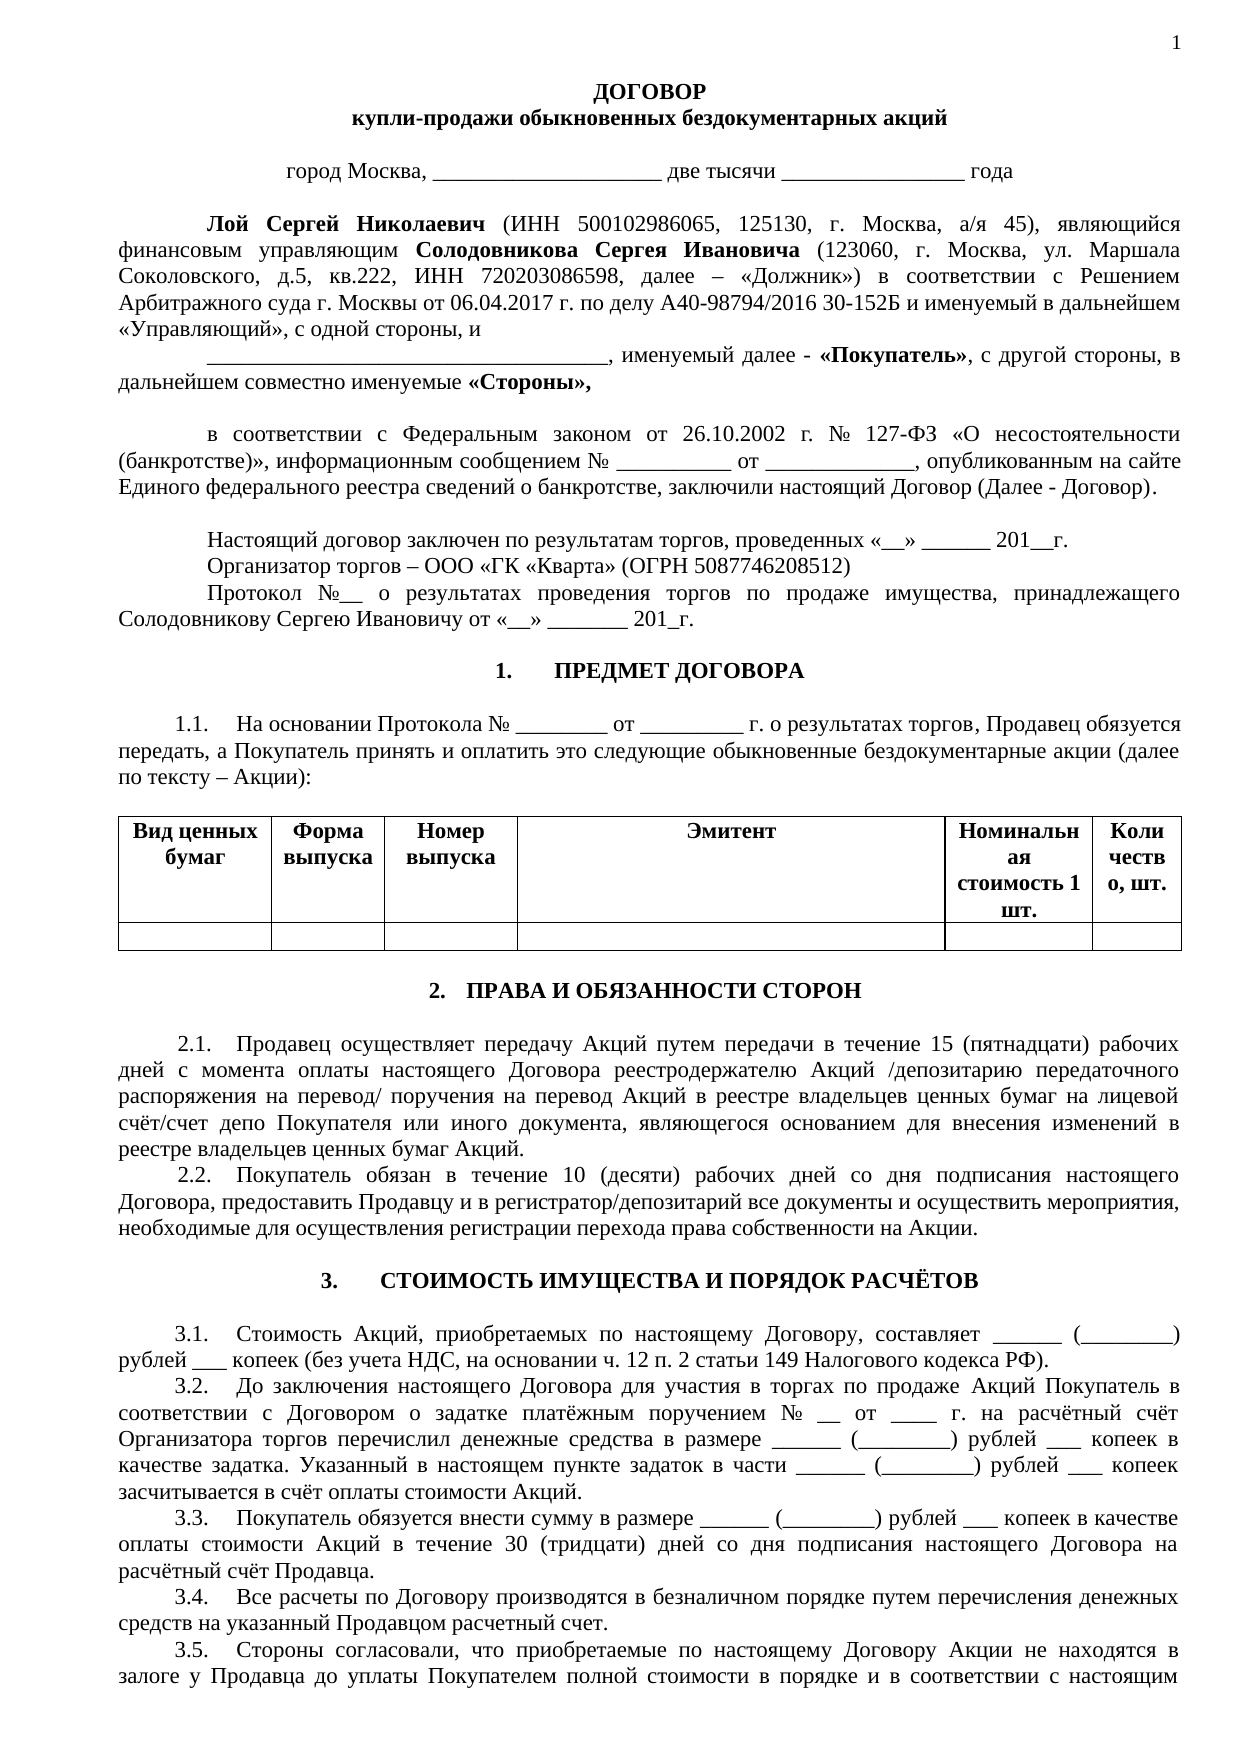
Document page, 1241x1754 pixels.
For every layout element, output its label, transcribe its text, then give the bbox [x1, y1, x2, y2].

table_header Вид ценных бумаг [119, 817, 271, 922]
table_header Номинальная стоимость 1 шт. [946, 817, 1092, 922]
table_cell [946, 923, 1092, 949]
text купли-продажи обыкновенных бездокументарных акций [118, 104, 1181, 131]
text ___________________________________, именуемый далее - «Покупатель», с другой стороны, в дальнейшем совместно именуемые «Стороны», [118, 341, 1181, 394]
text Протокол №__ о результатах проведения торгов по продаже имущества, принадлежащего Солодовникову Сергею Ивановичу от «__» _______ 201_г. [118, 578, 1181, 631]
list ПРЕДМЕТ ДОГОВОРА [118, 658, 1181, 684]
table_header Номер выпуска [385, 817, 517, 922]
list Покупатель обязан в течение 10 (десяти) рабочих дней со дня подписания настоящего Договора, предоставить Продавцу и в регистратор/депозитарий все документы и осуществить мероприятия, необходимые для осуществления регистрации перехода права собственности на Акции. [118, 1161, 1181, 1241]
text Настоящий договор заключен по результатам торгов, проведенных «__» ______ 201__г. [118, 526, 1181, 552]
text ДОГОВОР [118, 78, 1181, 104]
list До заключения настоящего Договора для участия в торгах по продаже Акций Покупатель в соответствии с Договором о задатке платёжным поручением № __ от ____ г. на расчётный счёт Организатора торгов перечислил денежные средства в размере ______ (________) рублей ___ копеек в качестве задатка. Указанный в настоящем пункте задаток в части ______ (________) рублей ___ копеек засчитывается в счёт оплаты стоимости Акций. [118, 1372, 1180, 1504]
list Продавец осуществляет передачу Акций путем передачи в течение 15 (пятнадцати) рабочих дней с момента оплаты настоящего Договора реестродержателю Акций /депозитарию передаточного распоряжения на перевод/ поручения на перевод Акций в реестре владельцев ценных бумаг на лицевой счёт/счет депо Покупателя или иного документа, являющегося основанием для внесения изменений в реестре владельцев ценных бумаг Акций. [118, 1030, 1181, 1161]
table_cell [1093, 923, 1181, 949]
text в соответствии с Федеральным законом от 26.10.2002 г. № 127-ФЗ «О несостоятельности (банкротстве)», информационным сообщением № __________ от _____________, опубликованным на сайте Единого федерального реестра сведений о банкротстве, заключили настоящий Договор (Далее - Договор). [118, 420, 1181, 499]
list СТОИМОСТЬ ИМУЩЕСТВА И ПОРЯДОК РАСЧЁТОВ [118, 1267, 1181, 1293]
list ПРАВА И ОБЯЗАННОСТИ СТОРОН [118, 977, 1172, 1003]
table_header Эмитент [518, 817, 944, 922]
table_cell [119, 923, 271, 949]
table_cell [518, 923, 944, 949]
list Покупатель обязуется внести сумму в размере ______ (________) рублей ___ копеек в качестве оплаты стоимости Акций в течение 30 (тридцати) дней со дня подписания настоящего Договора на расчётный счёт Продавца. [118, 1504, 1180, 1583]
text город Москва, ____________________ две тысячи ________________ года [118, 157, 1181, 183]
text Организатор торгов – ООО «ГК «Кварта» (ОГРН 5087746208512) [118, 552, 1181, 578]
table_header Форма выпуска [272, 817, 384, 922]
list Все расчеты по Договору производятся в безналичном порядке путем перечисления денежных средств на указанный Продавцом расчетный счет. [118, 1583, 1180, 1636]
list На основании Протокола № ________ от _________ г. о результатах торгов, Продавец обязуется передать, а Покупатель принять и оплатить это следующие обыкновенные бездокументарные акции (далее по тексту – Акции): [118, 710, 1181, 789]
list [118, 1636, 1180, 1688]
text Лой Сергей Николаевич (ИНН 500102986065, 125130, г. Москва, а/я 45), являющийся финансовым управляющим Солодовникова Сергея Ивановича (123060, г. Москва, ул. Маршала Соколовского, д.5, кв.222, ИНН 720203086598, далее – «Должник») в соответствии с Решением Арбитражного суда г. Москвы от 06.04.2017 г. по делу А40-98794/2016 30-152Б и именуемый в дальнейшем «Управляющий», с одной стороны, и [118, 209, 1181, 341]
list Стоимость Акций, приобретаемых по настоящему Договору, составляет ______ (________) рублей ___ копеек (без учета НДС, на основании ч. 12 п. 2 статьи 149 Налогового кодекса РФ). [118, 1319, 1180, 1372]
table_cell [385, 923, 517, 949]
table_header Количество, шт. [1093, 817, 1181, 922]
table_cell [272, 923, 384, 949]
